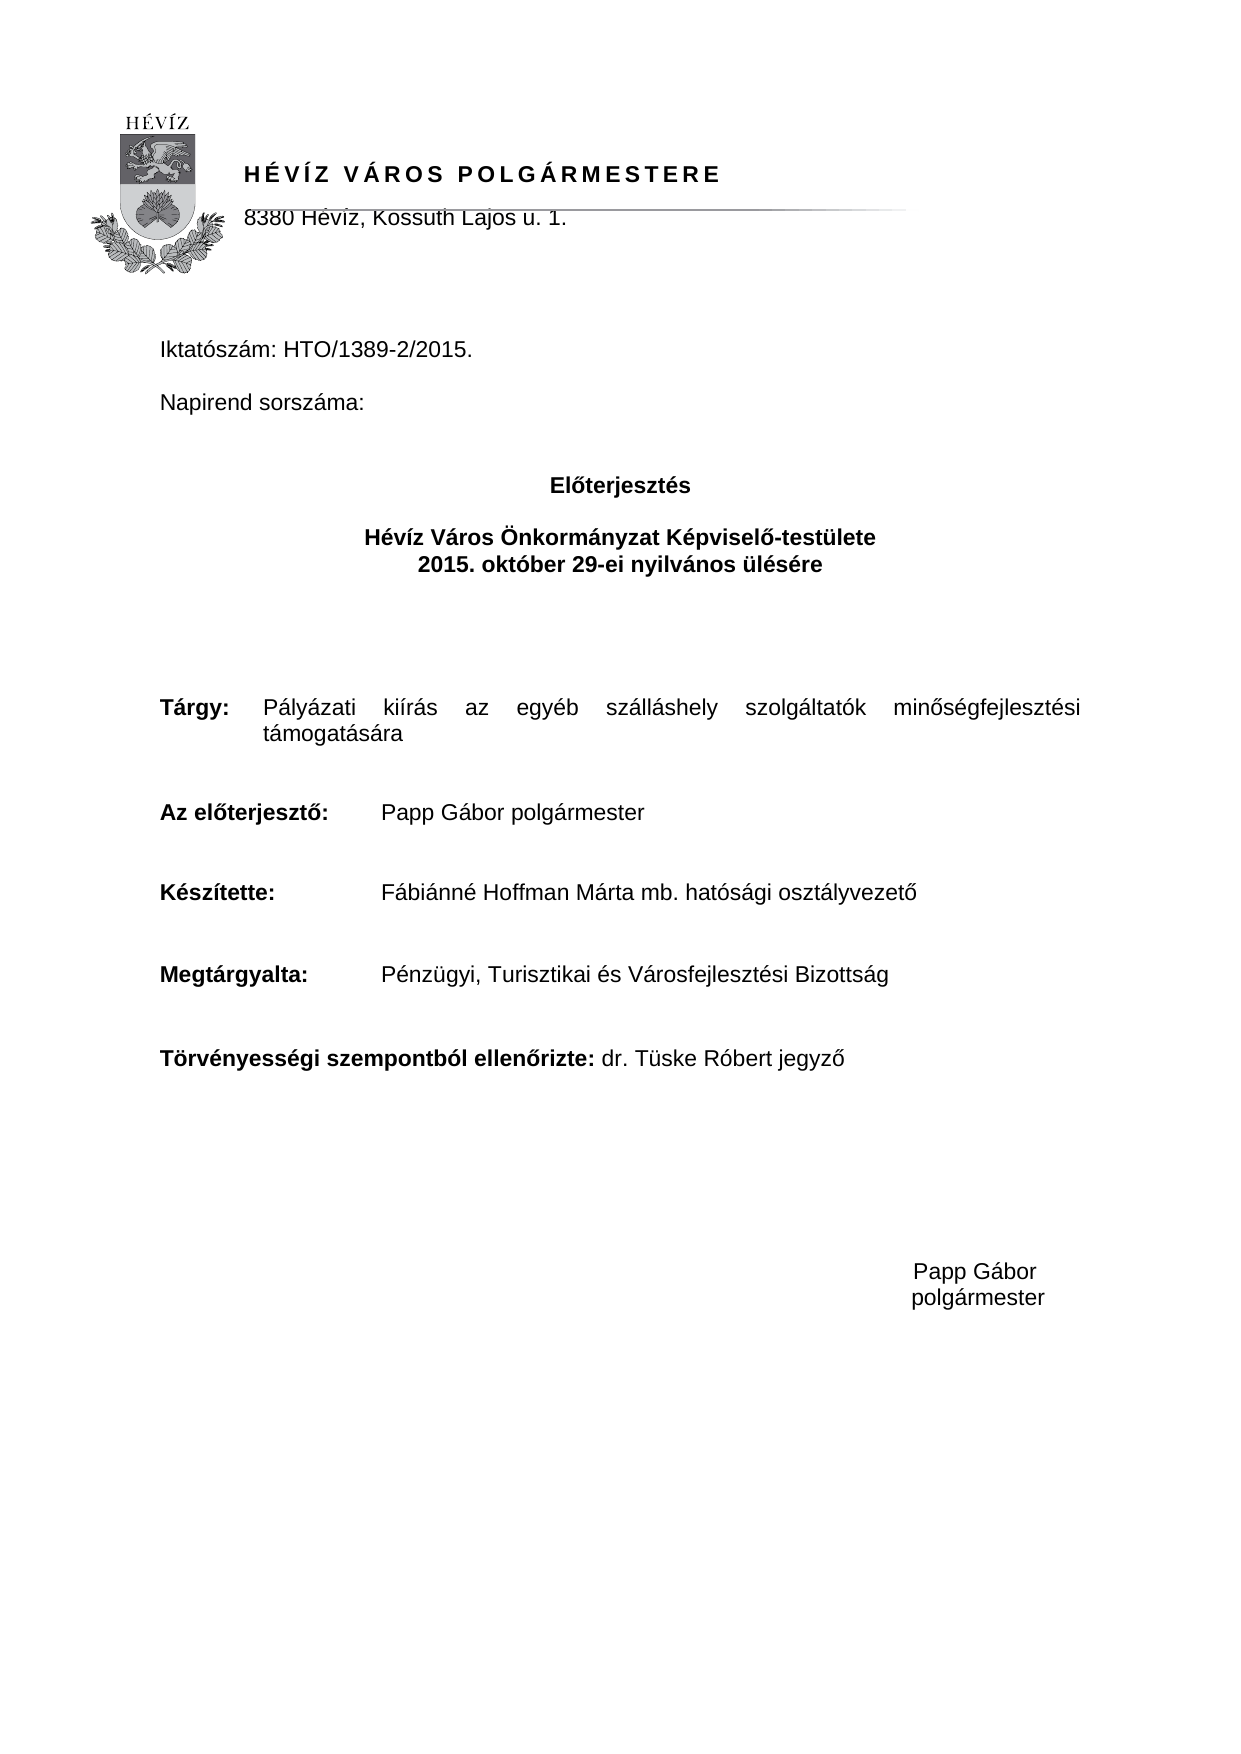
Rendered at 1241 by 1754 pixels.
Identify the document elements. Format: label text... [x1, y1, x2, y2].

text Napirend sorszáma: [159, 389, 1081, 415]
text HÉVÍZ VÁROS POLGÁRMESTERE [196, 161, 1081, 187]
text Készítette: Fábiánné Hoffman Márta mb. hatósági osztályvezető [159, 878, 1081, 905]
text Előterjesztés [159, 472, 1081, 498]
text Iktatószám: HTO/1389-2/2015. [159, 336, 1081, 362]
text Hévíz Város Önkormányzat Képviselő-testülete [159, 524, 1081, 551]
text 2015. október 29-ei nyilvános ülésére [159, 551, 1081, 577]
text 8380 Hévíz, Kossuth Lajos u. 1. [183, 204, 1081, 231]
text polgármester [159, 1284, 1081, 1311]
text Az előterjesztő: Papp Gábor polgármester [159, 799, 1081, 826]
text Papp Gábor [159, 1258, 1081, 1284]
text Tárgy: Pályázati kiírás az egyéb szálláshely szolgáltatók minőségfejlesztési támogatására [159, 694, 1081, 747]
text Megtárgyalta: Pénzügyi, Turisztikai és Városfejlesztési Bizottság [159, 961, 1081, 987]
text Törvényességi szempontból ellenőrizte: dr. Tüske Róbert jegyző [159, 1045, 1081, 1072]
